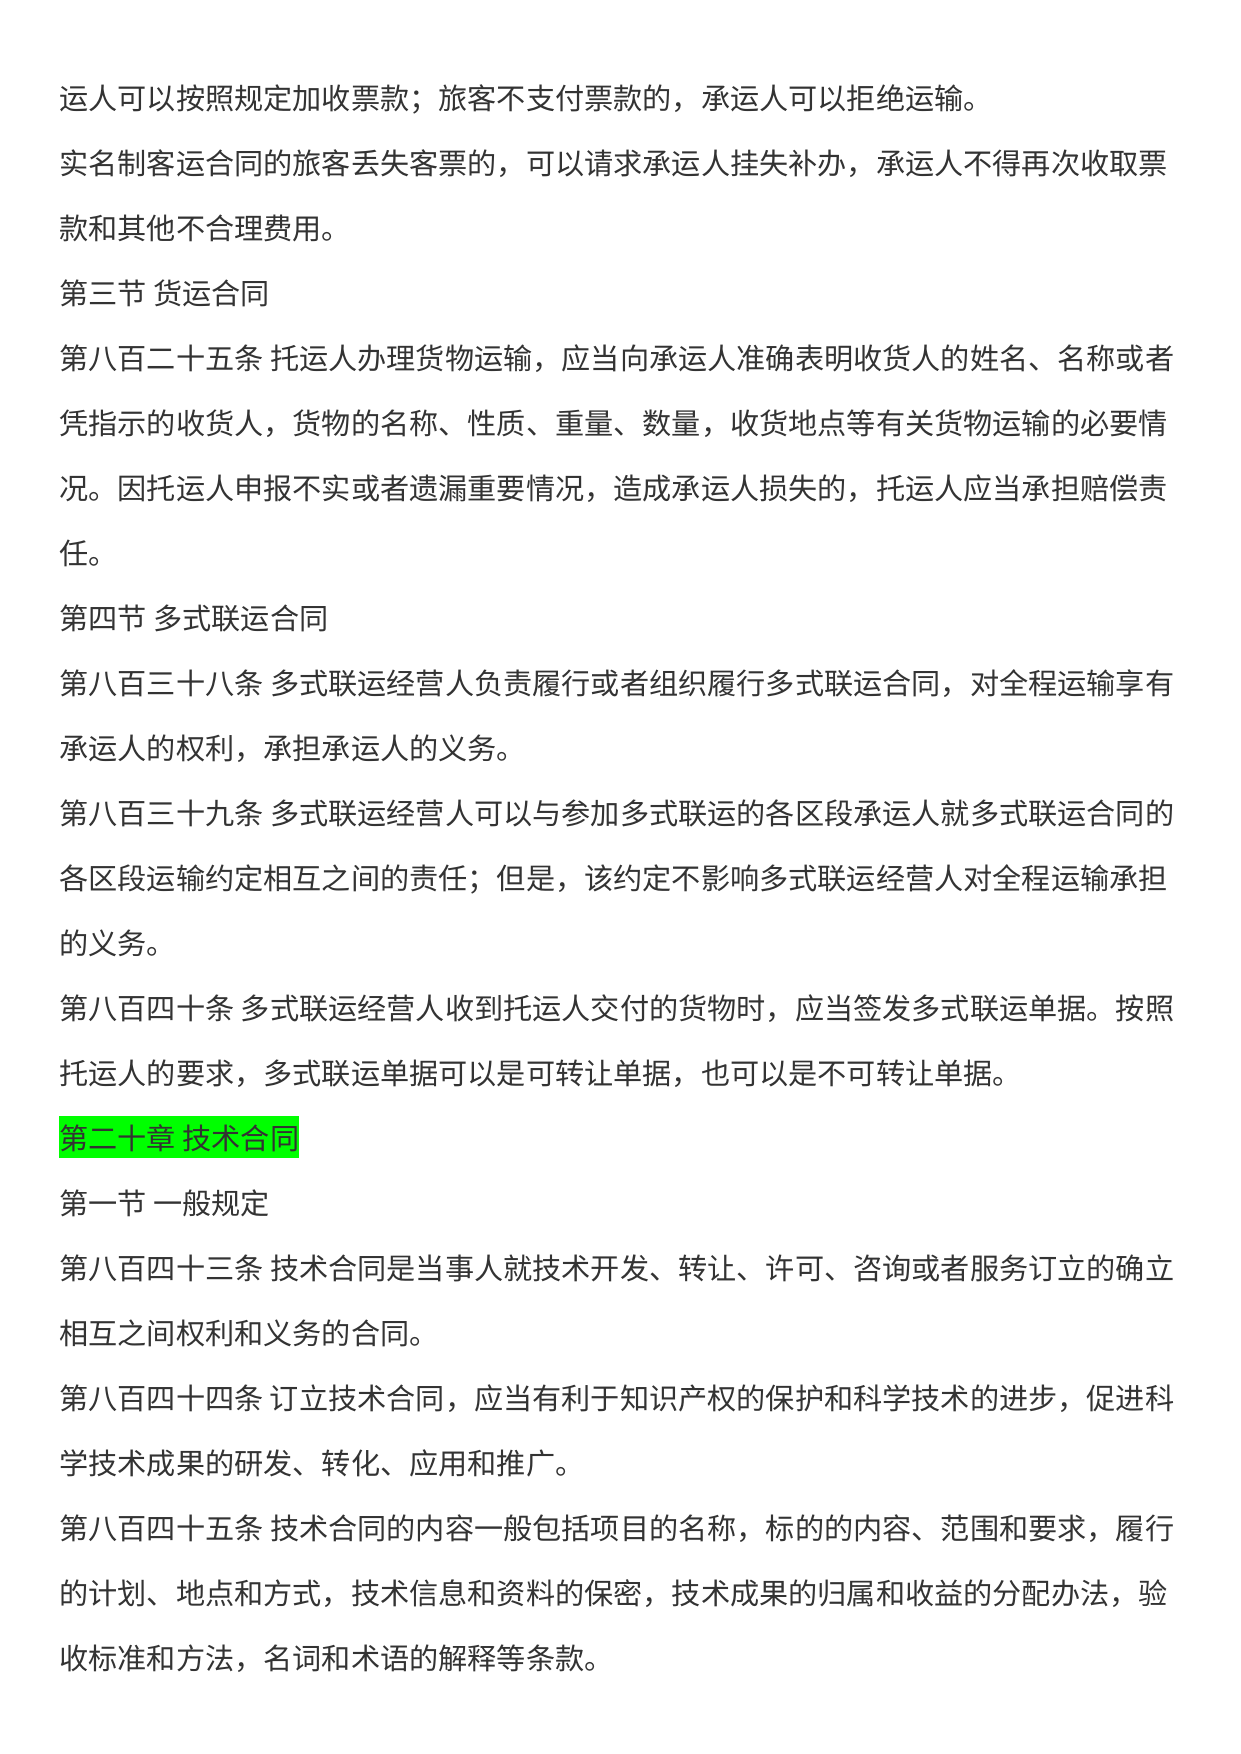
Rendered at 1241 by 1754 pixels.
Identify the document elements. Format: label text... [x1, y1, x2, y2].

text 第八百四十五条 技术合同的内容一般包括项目的名称，标的的内容、范围和要求，履行的计划、地点和方式，技术信息和资料的保密，技术成果的归属和收益的分配办法，验收标准和方法，名词和术语的解释等条款。 [59, 1494, 1181, 1689]
text 第四节 多式联运合同 [59, 584, 1181, 649]
text 第一节 一般规定 [59, 1169, 1181, 1234]
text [59, 64, 1181, 129]
text 第八百三十八条 多式联运经营人负责履行或者组织履行多式联运合同，对全程运输享有承运人的权利，承担承运人的义务。 [59, 649, 1181, 779]
text 第八百三十九条 多式联运经营人可以与参加多式联运的各区段承运人就多式联运合同的各区段运输约定相互之间的责任；但是，该约定不影响多式联运经营人对全程运输承担的义务。 [59, 779, 1181, 974]
text 第八百四十四条 订立技术合同，应当有利于知识产权的保护和科学技术的进步，促进科学技术成果的研发、转化、应用和推广。 [59, 1364, 1181, 1494]
text 第八百二十五条 托运人办理货物运输，应当向承运人准确表明收货人的姓名、名称或者凭指示的收货人，货物的名称、性质、重量、数量，收货地点等有关货物运输的必要情况。因托运人申报不实或者遗漏重要情况，造成承运人损失的，托运人应当承担赔偿责任。 [59, 324, 1181, 584]
text 第八百四十条 多式联运经营人收到托运人交付的货物时，应当签发多式联运单据。按照托运人的要求，多式联运单据可以是可转让单据，也可以是不可转让单据。 [59, 974, 1181, 1104]
text 第二十章 技术合同 [59, 1104, 1181, 1169]
text 实名制客运合同的旅客丢失客票的，可以请求承运人挂失补办，承运人不得再次收取票款和其他不合理费用。 [59, 129, 1181, 259]
text 第八百四十三条 技术合同是当事人就技术开发、转让、许可、咨询或者服务订立的确立相互之间权利和义务的合同。 [59, 1234, 1181, 1364]
text 第三节 货运合同 [59, 259, 1181, 324]
